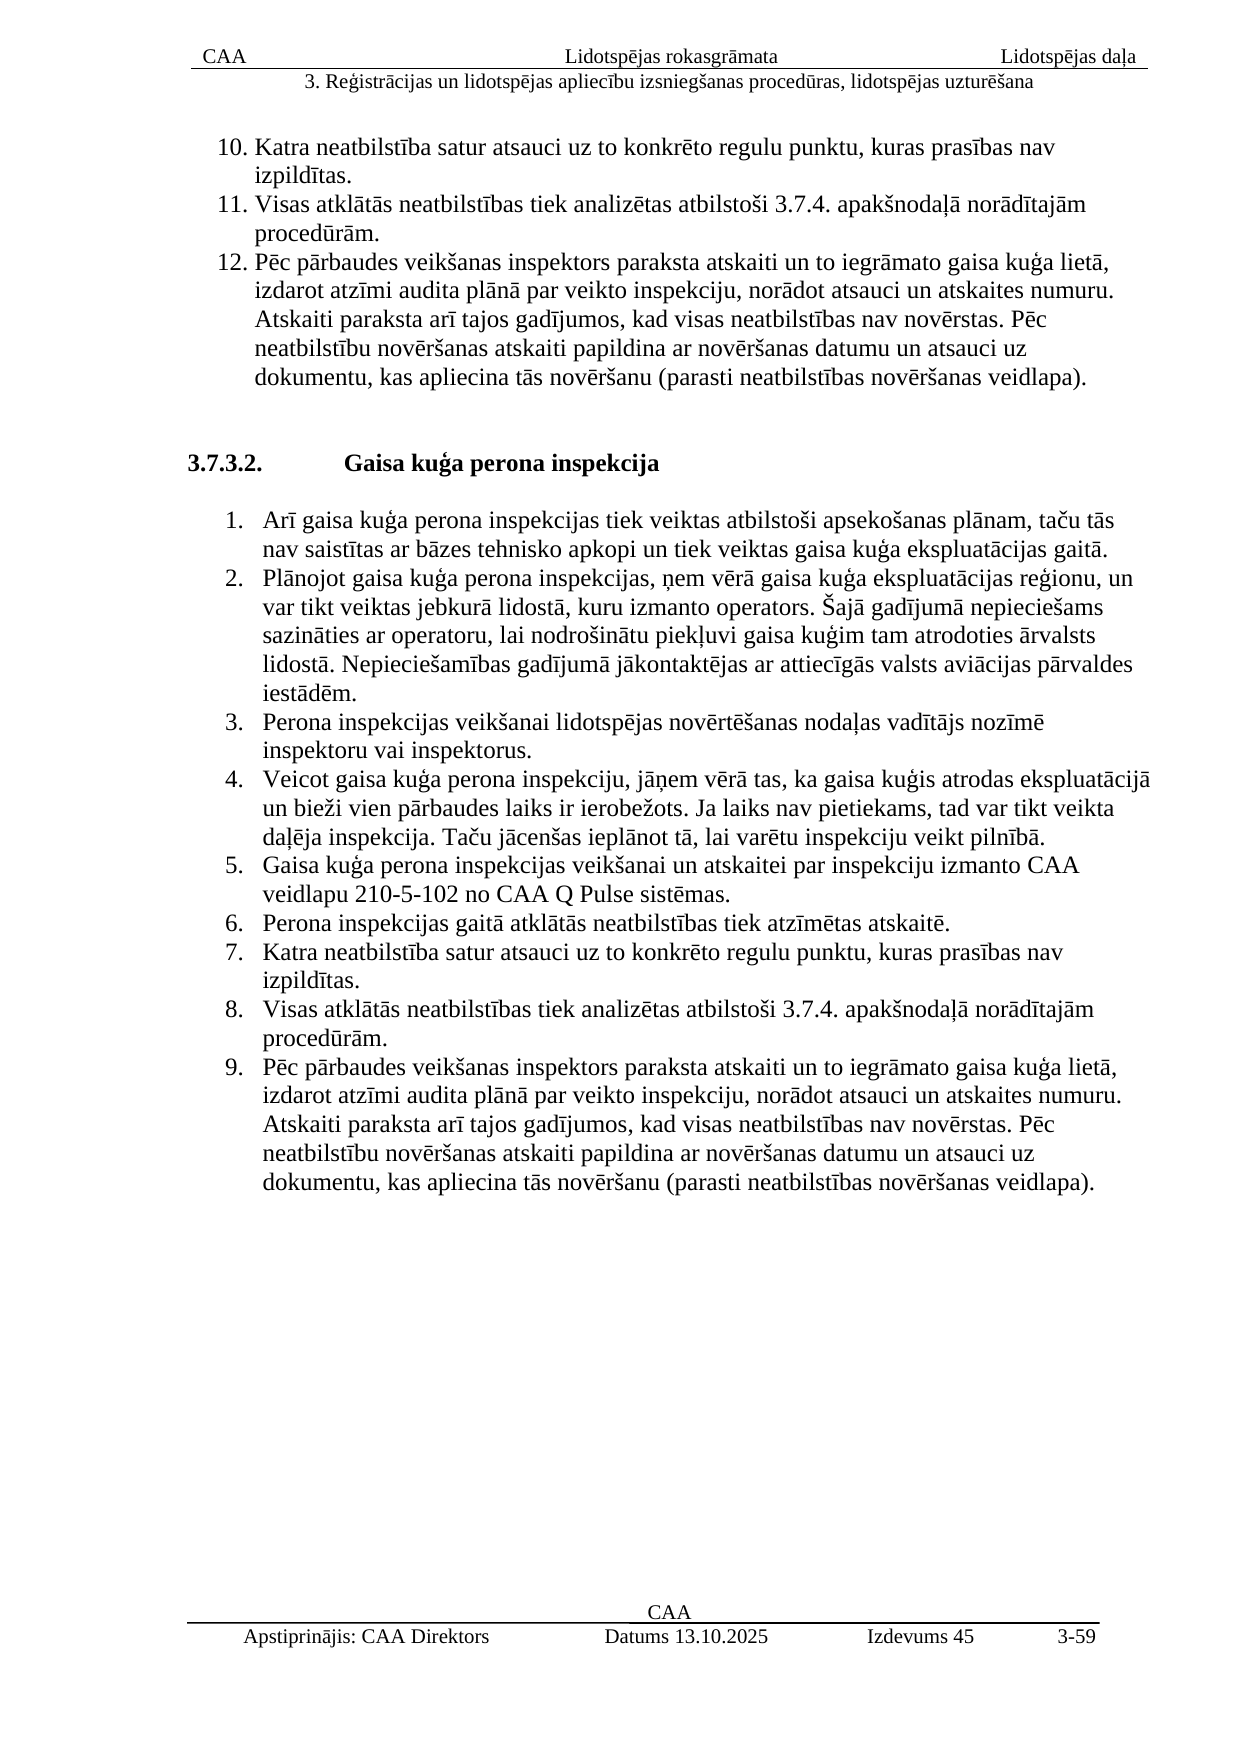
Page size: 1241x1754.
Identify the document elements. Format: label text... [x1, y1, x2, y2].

list Perona inspekcijas gaitā atklātās neatbilstības tiek atzīmētas atskaitē. [225, 908, 1152, 937]
list Plānojot gaisa kuģa perona inspekcijas, ņem vērā gaisa kuģa ekspluatācijas reģionu, un var tikt veiktas jebkurā lidostā, kuru izmanto operators. Šajā gadījumā nepieciešams sazināties ar operatoru, lai nodrošinātu piekļuvi gaisa kuģim tam atrodoties ārvalsts lidostā. Nepieciešamības gadījumā jākontaktējas ar attiecīgās valsts aviācijas pārvaldes iestādēm. [225, 563, 1152, 707]
list Pēc pārbaudes veikšanas inspektors paraksta atskaiti un to iegrāmato gaisa kuģa lietā, izdarot atzīmi audita plānā par veikto inspekciju, norādot atsauci un atskaites numuru. Atskaiti paraksta arī tajos gadījumos, kad visas neatbilstības nav novērstas. Pēc neatbilstību novēršanas atskaiti papildina ar novēršanas datumu un atsauci uz dokumentu, kas apliecina tās novēršanu (parasti neatbilstības novēršanas veidlapa). [225, 1052, 1152, 1196]
list Katra neatbilstība satur atsauci uz to konkrēto regulu punktu, kuras prasības nav izpildītas. [217, 132, 1152, 189]
list Visas atklātās neatbilstības tiek analizētas atbilstoši 3.7.4. apakšnodaļā norādītajām procedūrām. [225, 994, 1152, 1052]
list Pēc pārbaudes veikšanas inspektors paraksta atskaiti un to iegrāmato gaisa kuģa lietā, izdarot atzīmi audita plānā par veikto inspekciju, norādot atsauci un atskaites numuru. Atskaiti paraksta arī tajos gadījumos, kad visas neatbilstības nav novērstas. Pēc neatbilstību novēršanas atskaiti papildina ar novēršanas datumu un atsauci uz dokumentu, kas apliecina tās novēršanu (parasti neatbilstības novēršanas veidlapa). [217, 247, 1152, 391]
list Visas atklātās neatbilstības tiek analizētas atbilstoši 3.7.4. apakšnodaļā norādītajām procedūrām. [217, 189, 1152, 247]
list Gaisa kuģa perona inspekcija [187, 448, 1152, 477]
list Veicot gaisa kuģa perona inspekciju, jāņem vērā tas, ka gaisa kuģis atrodas ekspluatācijā un bieži vien pārbaudes laiks ir ierobežots. Ja laiks nav pietiekams, tad var tikt veikta daļēja inspekcija. Taču jācenšas ieplānot tā, lai varētu inspekciju veikt pilnībā. [225, 764, 1152, 851]
list Katra neatbilstība satur atsauci uz to konkrēto regulu punktu, kuras prasības nav izpildītas. [225, 937, 1152, 994]
list Perona inspekcijas veikšanai lidotspējas novērtēšanas nodaļas vadītājs nozīmē inspektoru vai inspektorus. [225, 707, 1152, 764]
list Arī gaisa kuģa perona inspekcijas tiek veiktas atbilstoši apsekošanas plānam, taču tās nav saistītas ar bāzes tehnisko apkopi un tiek veiktas gaisa kuģa ekspluatācijas gaitā. [225, 506, 1152, 563]
list Gaisa kuģa perona inspekcijas veikšanai un atskaitei par inspekciju izmanto CAA veidlapu 210-5-102 no CAA Q Pulse sistēmas. [225, 851, 1152, 908]
